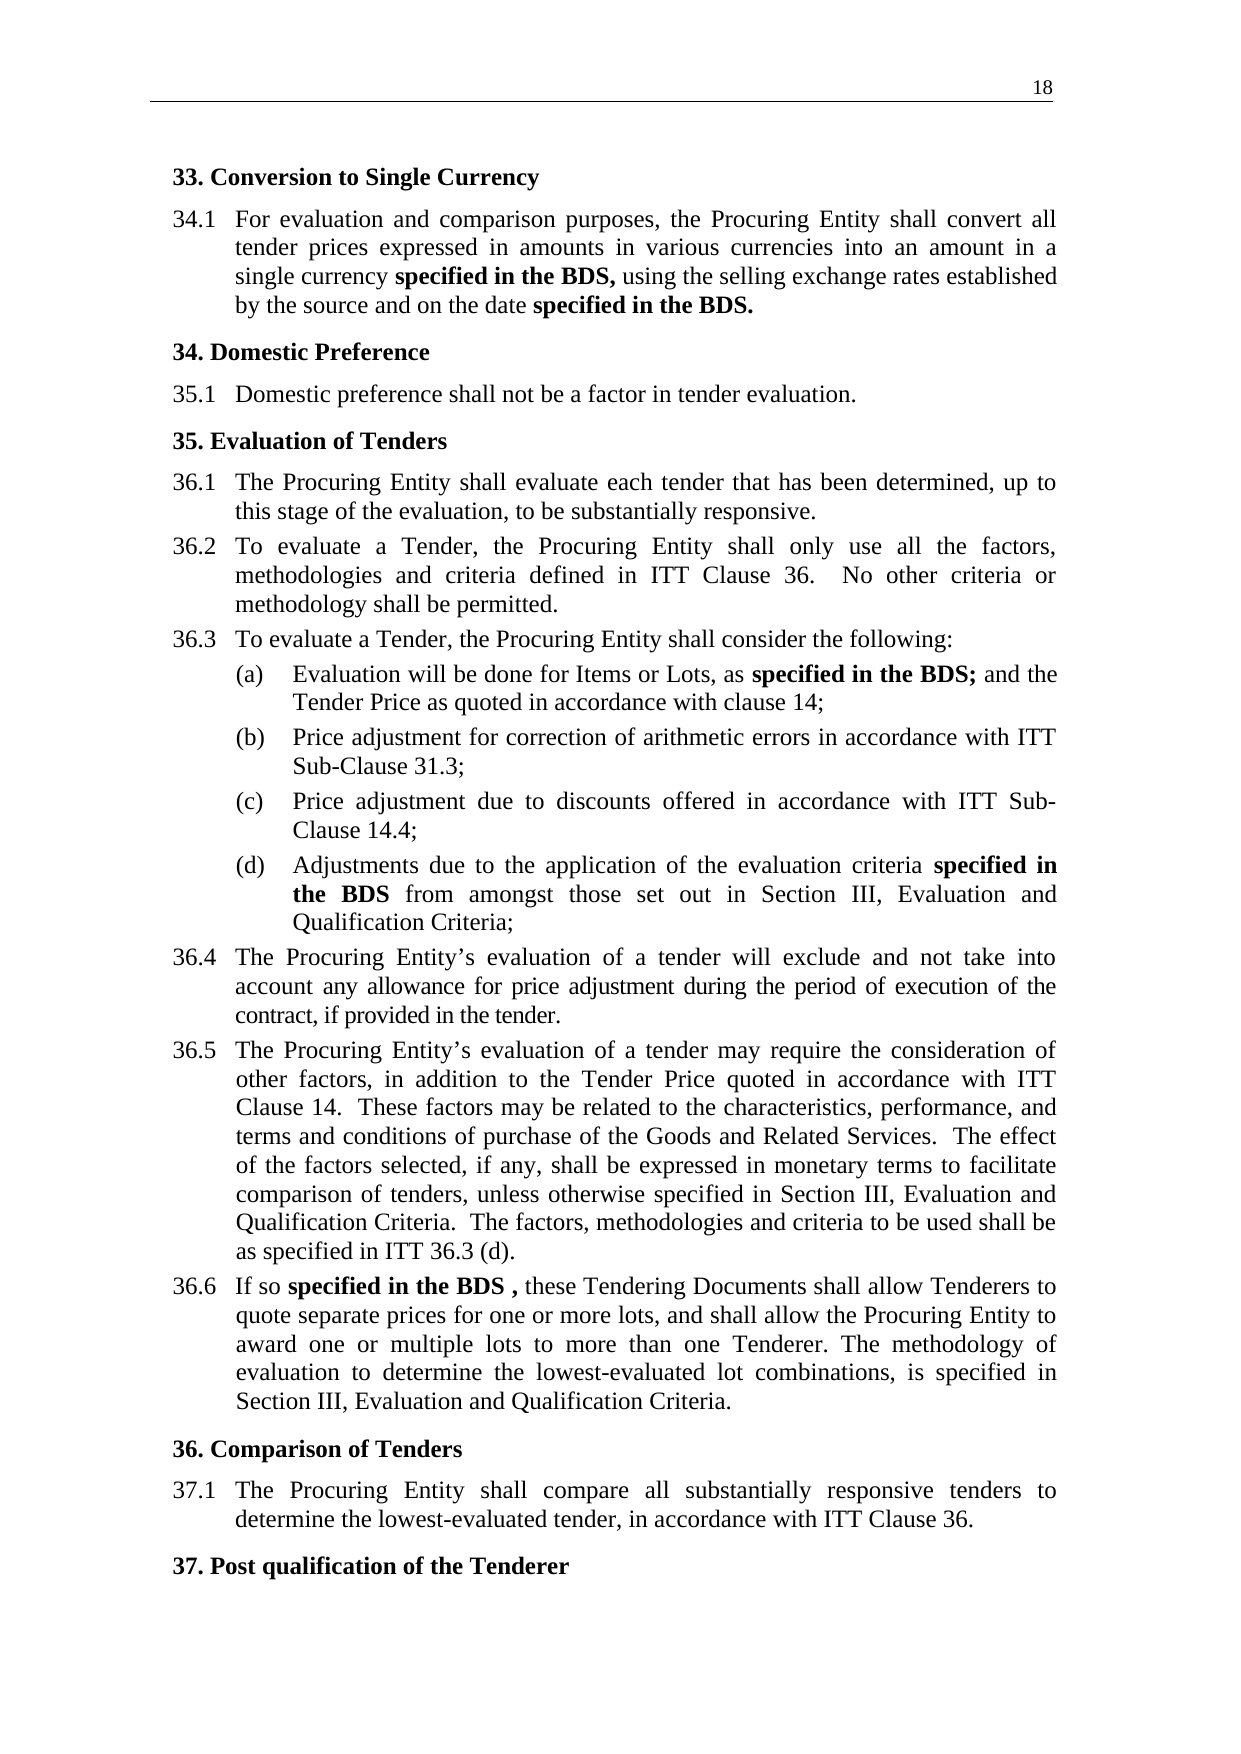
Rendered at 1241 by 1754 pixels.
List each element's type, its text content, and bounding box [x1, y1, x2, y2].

table_cell Conversion to Single Currency For evaluation and comparison purposes, the Procuring Entity shall convert all tender prices expressed in amounts in various currencies into an amount in a single currency specified in the BDS, using the selling exchange rates established by the source and on the date specified in the BDS. [161, 150, 1069, 325]
table_cell Domestic Preference Domestic preference shall not be a factor in tender evaluation. [161, 325, 1069, 414]
table_cell Evaluation of Tenders The Procuring Entity shall evaluate each tender that has been determined, up to this stage of the evaluation, to be substantially responsive. To evaluate a Tender, the Procuring Entity shall only use all the factors, methodologies and criteria defined in ITT Clause 36. No other criteria or methodology shall be permitted. To evaluate a Tender, the Procuring Entity shall consider the following: Evaluation will be done for Items or Lots, as specified in the BDS; and the Tender Price as quoted in accordance with clause 14; Price adjustment for correction of arithmetic errors in accordance with ITT Sub-Clause 31.3; Price adjustment due to discounts offered in accordance with ITT Sub-Clause 14.4; Adjustments due to the application of the evaluation criteria specified in the BDS from amongst those set out in Section III, Evaluation and Qualification Criteria; The Procuring Entity’s evaluation of a tender will exclude and not take into account any allowance for price adjustment during the period of execution of the contract, if provided in the tender. The Procuring Entity’s evaluation of a tender may require the consideration of other factors, in addition to the Tender Price quoted in accordance with ITT Clause 14. These factors may be related to the characteristics, performance, and terms and conditions of purchase of the Goods and Related Services. The effect of the factors selected, if any, shall be expressed in monetary terms to facilitate comparison of tenders, unless otherwise specified in Section III, Evaluation and Qualification Criteria. The factors, methodologies and criteria to be used shall be as specified in ITT 36.3 (d). If so specified in the BDS , these Tendering Documents shall allow Tenderers to quote separate prices for one or more lots, and shall allow the Procuring Entity to award one or multiple lots to more than one Tenderer. The methodology of evaluation to determine the lowest-evaluated lot combinations, is specified in Section III, Evaluation and Qualification Criteria. [161, 414, 1069, 1421]
table_cell Comparison of Tenders The Procuring Entity shall compare all substantially responsive tenders to determine the lowest-evaluated tender, in accordance with ITT Clause 36. [161, 1421, 1069, 1539]
